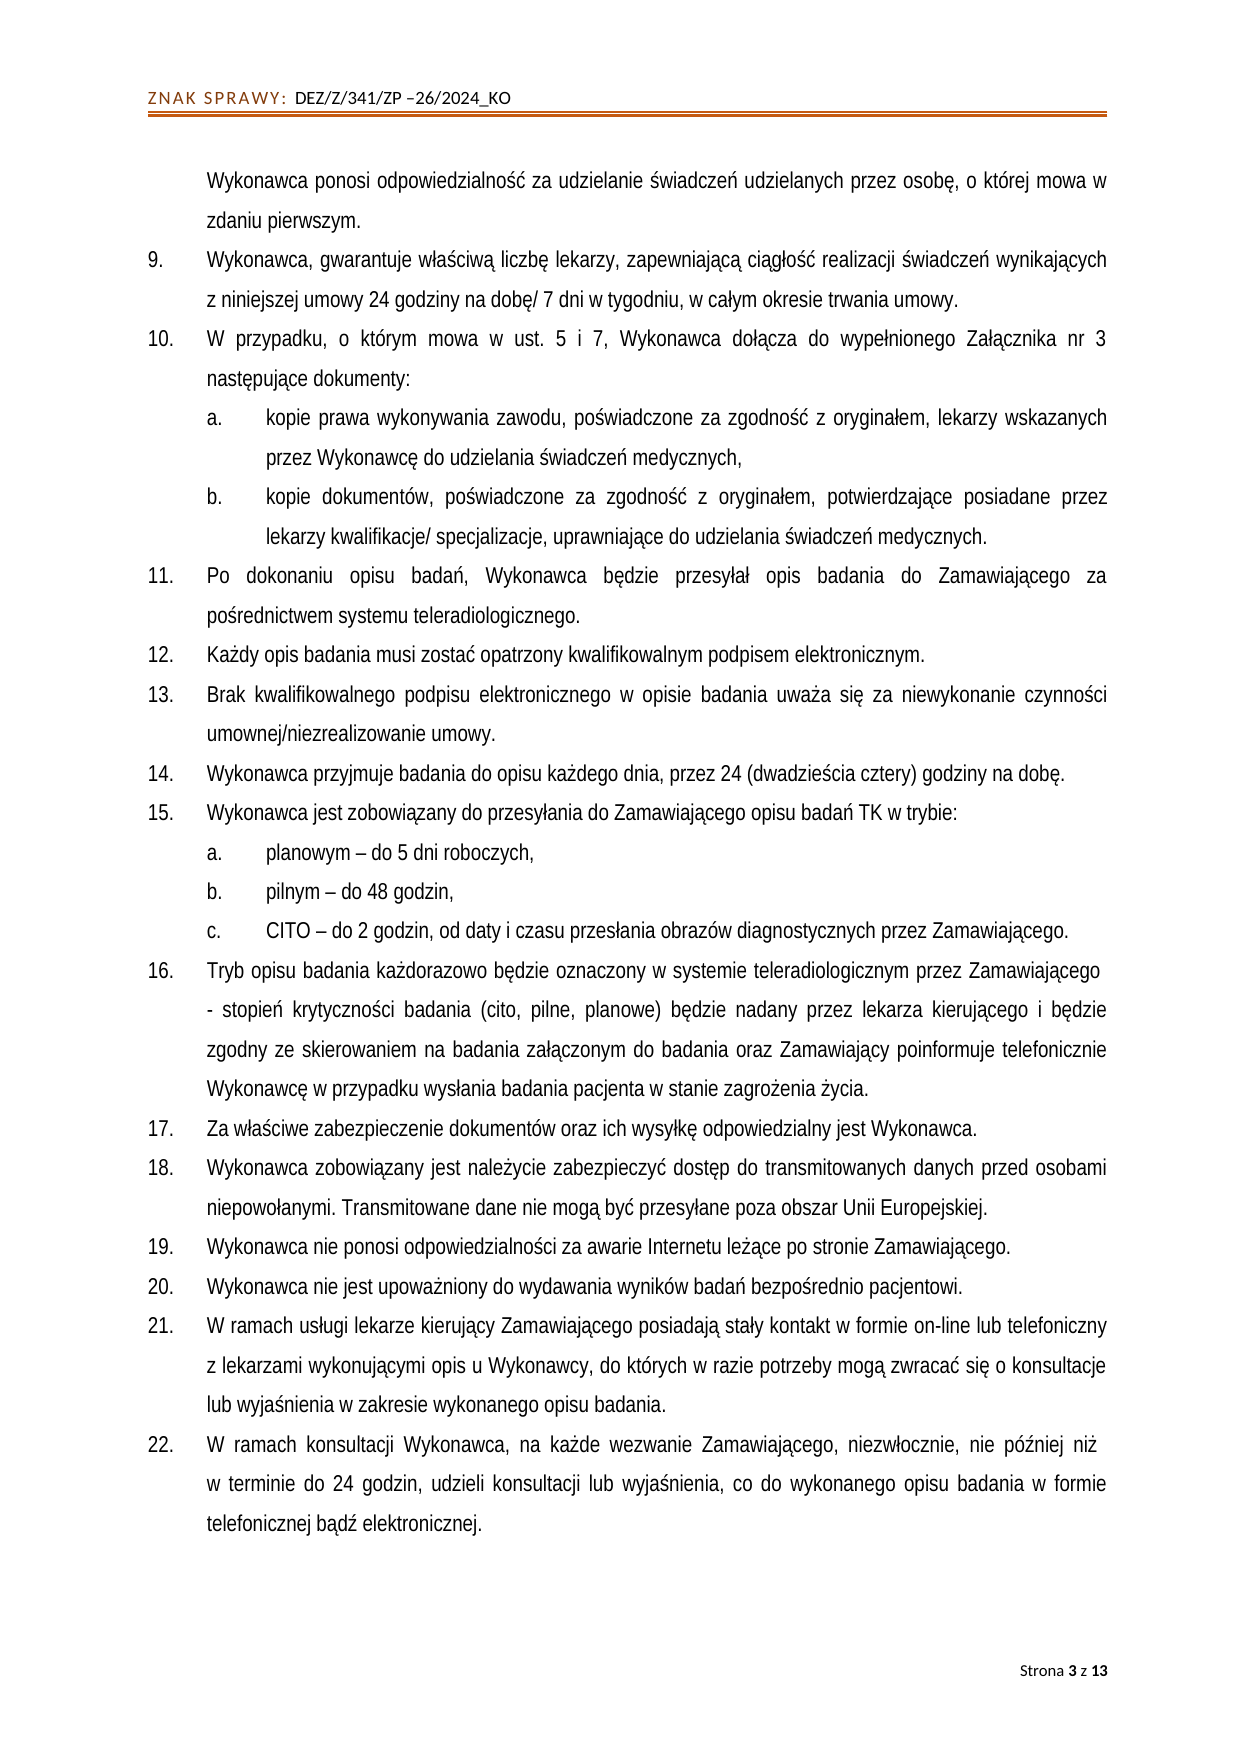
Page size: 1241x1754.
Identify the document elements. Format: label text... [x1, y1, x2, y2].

list kopie prawa wykonywania zawodu, poświadczone za zgodność z oryginałem, lekarzy wskazanych przez Wykonawcę do udzielania świadczeń medycznych, [207, 404, 1107, 470]
list Wykonawca nie jest upoważniony do wydawania wyników badań bezpośrednio pacjentowi. [148, 1273, 1107, 1299]
list Wykonawca przyjmuje badania do opisu każdego dnia, przez 24 (dwadzieścia cztery) godziny na dobę. [148, 759, 1107, 786]
list Za właściwe zabezpieczenie dokumentów oraz ich wysyłkę odpowiedzialny jest Wykonawca. [148, 1115, 1107, 1141]
list Po dokonaniu opisu badań, Wykonawca będzie przesyłał opis badania do Zamawiającego za pośrednictwem systemu teleradiologicznego. [148, 562, 1107, 628]
list W ramach usługi lekarze kierujący Zamawiającego posiadają stały kontakt w formie on-line lub telefoniczny z lekarzami wykonującymi opis u Wykonawcy, do których w razie potrzeby mogą zwracać się o konsultacje lub wyjaśnienia w zakresie wykonanego opisu badania. [148, 1312, 1107, 1417]
list CITO – do 2 godzin, od daty i czasu przesłania obrazów diagnostycznych przez Zamawiającego. [207, 917, 1107, 944]
list Brak kwalifikowalnego podpisu elektronicznego w opisie badania uważa się za niewykonanie czynności umownej/niezrealizowanie umowy. [148, 681, 1107, 746]
list W ramach konsultacji Wykonawca, na każde wezwanie Zamawiającego, niezwłocznie, nie później niż w terminie do 24 godzin, udzieli konsultacji lub wyjaśnienia, co do wykonanego opisu badania w formie telefonicznej bądź elektronicznej. [148, 1431, 1107, 1536]
list Wykonawca nie ponosi odpowiedzialności za awarie Internetu leżące po stronie Zamawiającego. [148, 1233, 1107, 1259]
list Wykonawca zobowiązany jest należycie zabezpieczyć dostęp do transmitowanych danych przed osobami niepowołanymi. Transmitowane dane nie mogą być przesyłane poza obszar Unii Europejskiej. [148, 1154, 1107, 1220]
list Każdy opis badania musi zostać opatrzony kwalifikowalnym podpisem elektronicznym. [148, 641, 1107, 667]
list W przypadku, o którym mowa w ust. 5 i 7, Wykonawca dołącza do wypełnionego Załącznika nr 3 następujące dokumenty: [148, 325, 1107, 391]
list Wykonawca, gwarantuje właściwą liczbę lekarzy, zapewniającą ciągłość realizacji świadczeń wynikających z niniejszej umowy 24 godziny na dobę/ 7 dni w tygodniu, w całym okresie trwania umowy. [148, 246, 1107, 312]
list kopie dokumentów, poświadczone za zgodność z oryginałem, potwierdzające posiadane przez lekarzy kwalifikacje/ specjalizacje, uprawniające do udzielania świadczeń medycznych. [207, 483, 1107, 549]
list Wykonawca jest zobowiązany do przesyłania do Zamawiającego opisu badań TK w trybie: [148, 799, 1107, 825]
list planowym – do 5 dni roboczych, [207, 838, 1107, 865]
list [148, 167, 1107, 233]
list pilnym – do 48 godzin, [207, 878, 1107, 904]
list Tryb opisu badania każdorazowo będzie oznaczony w systemie teleradiologicznym przez Zamawiającego - stopień krytyczności badania (cito, pilne, planowe) będzie nadany przez lekarza kierującego i będzie zgodny ze skierowaniem na badania załączonym do badania oraz Zamawiający poinformuje telefonicznie Wykonawcę w przypadku wysłania badania pacjenta w stanie zagrożenia życia. [148, 957, 1107, 1102]
